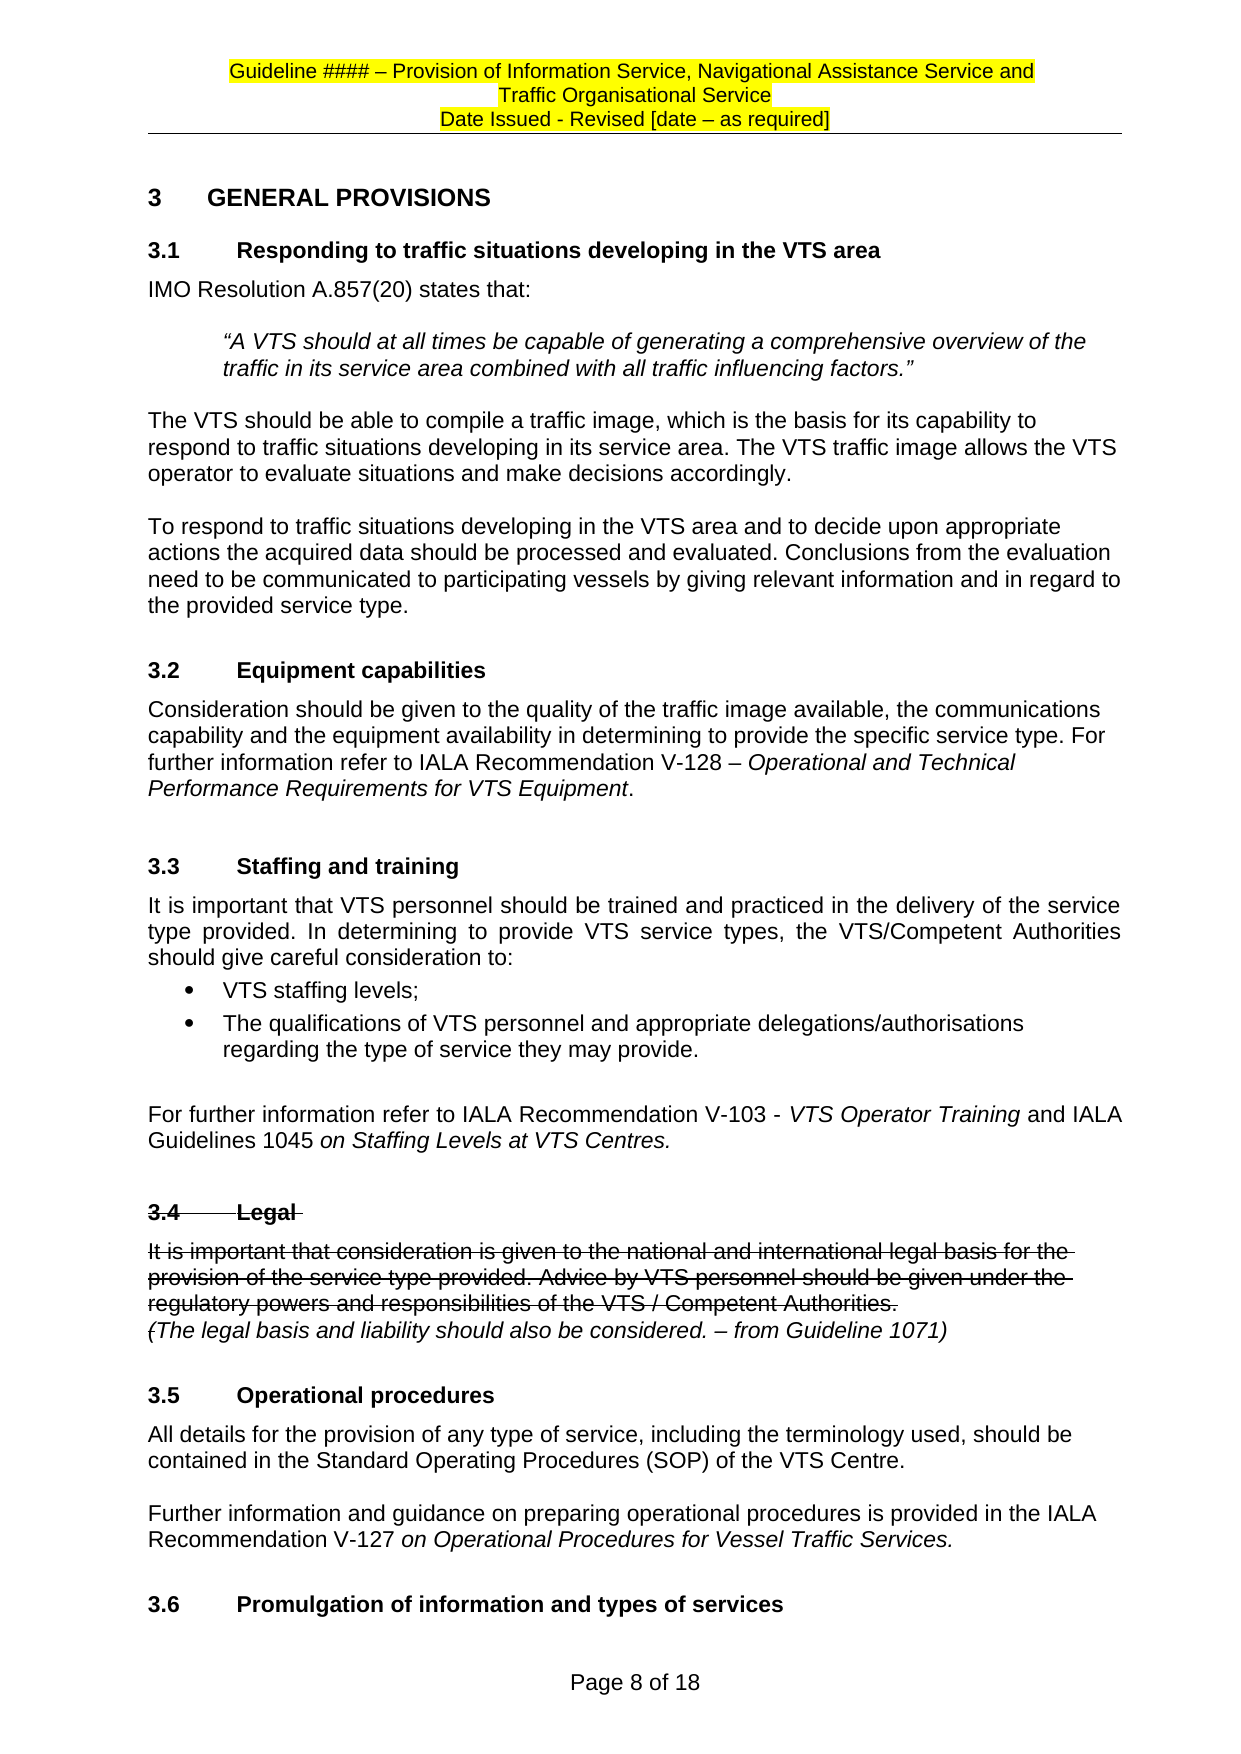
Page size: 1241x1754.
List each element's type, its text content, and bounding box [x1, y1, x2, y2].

text “A VTS should at all times be capable of generating a comprehensive overview of the traffic in its service area combined with all traffic influencing factors.” [223, 328, 1122, 381]
subtitle Equipment capabilities [148, 657, 1122, 683]
subtitle Promulgation of information and types of services [148, 1591, 1122, 1618]
subtitle Operational procedures [148, 1382, 1122, 1408]
text All details for the provision of any type of service, including the terminology used, should be contained in the Standard Operating Procedures (SOP) of the VTS Centre. [148, 1421, 1122, 1473]
subtitle Legal [148, 1199, 1122, 1225]
subtitle Responding to traffic situations developing in the VTS area [148, 237, 1122, 263]
list VTS staffing levels; [185, 977, 1122, 1003]
text To respond to traffic situations developing in the VTS area and to decide upon appropriate actions the acquired data should be processed and evaluated. Conclusions from the evaluation need to be communicated to participating vessels by giving relevant information and in regard to the provided service type. [148, 513, 1122, 618]
subtitle Staffing and training [148, 853, 1122, 879]
text (The legal basis and liability should also be considered. – from Guideline 1071) [148, 1317, 1122, 1343]
text The VTS should be able to compile a traffic image, which is the basis for its capability to respond to traffic situations developing in its service area. The VTS traffic image allows the VTS operator to evaluate situations and make decisions accordingly. [148, 407, 1122, 486]
text IMO Resolution A.857(20) states that: [148, 276, 1122, 302]
text It is important that VTS personnel should be trained and practiced in the delivery of the service type provided. In determining to provide VTS service types, the VTS/Competent Authorities should give careful consideration to: [148, 892, 1122, 971]
text For further information refer to IALA Recommendation V-103 - VTS Operator Training and IALA Guidelines 1045 on Staffing Levels at VTS Centres. [148, 1101, 1122, 1154]
text It is important that consideration is given to the national and international legal basis for the provision of the service type provided. Advice by VTS personnel should be given under the regulatory powers and responsibilities of the VTS / Competent Authorities. [148, 1238, 1122, 1317]
subtitle GENERAL PROVISIONS [148, 183, 1122, 212]
text Further information and guidance on preparing operational procedures is provided in the IALA Recommendation V-127 on Operational Procedures for Vessel Traffic Services. [148, 1500, 1122, 1553]
text Consideration should be given to the quality of the traffic image available, the communications capability and the equipment availability in determining to provide the specific service type. For further information refer to IALA Recommendation V-128 – Operational and Technical Performance Requirements for VTS Equipment. [148, 696, 1122, 801]
list The qualifications of VTS personnel and appropriate delegations/authorisations regarding the type of service they may provide. [185, 1009, 1122, 1062]
